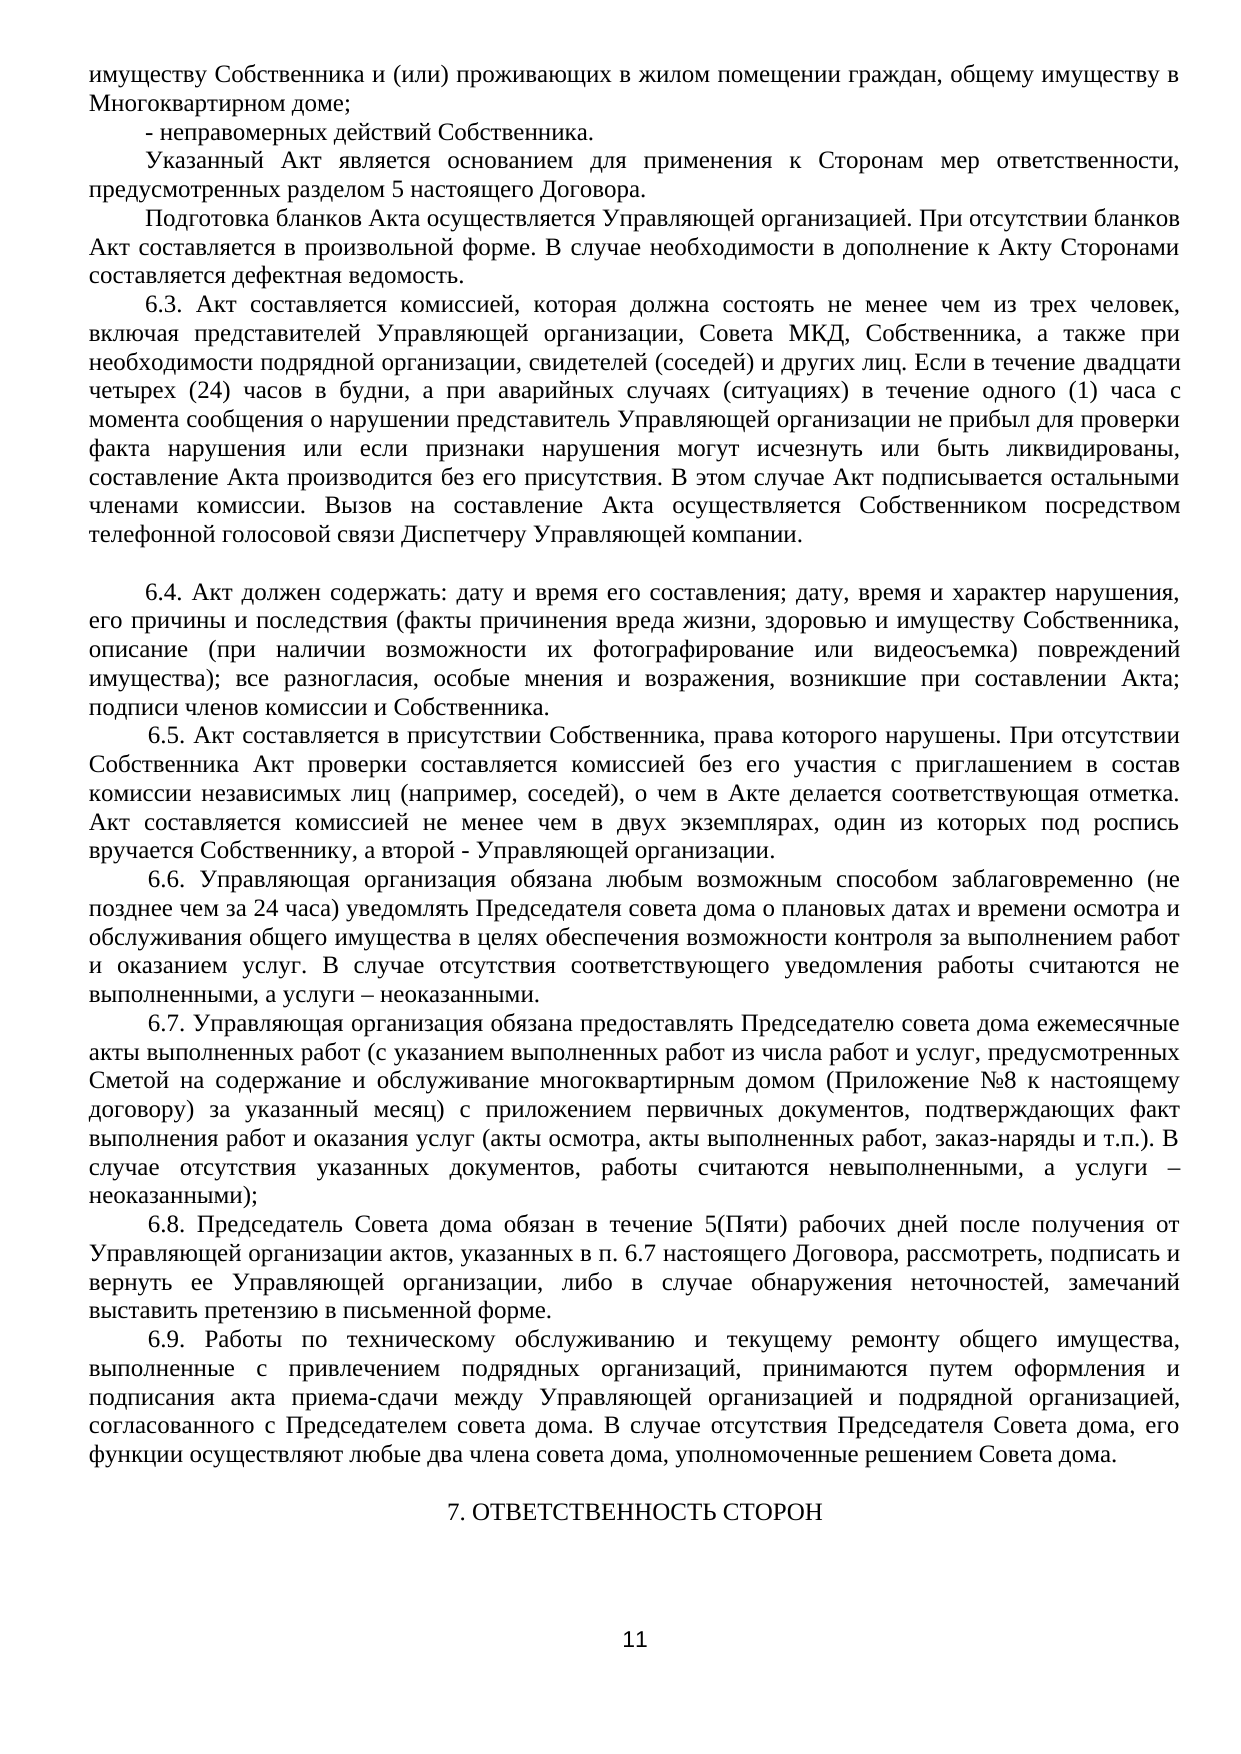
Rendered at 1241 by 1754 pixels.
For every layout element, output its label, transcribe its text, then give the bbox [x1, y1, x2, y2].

text 6.6. Управляющая организация обязана любым возможным способом заблаговременно (не позднее чем за 24 часа) уведомлять Председателя совета дома о плановых датах и времени осмотра и обслуживания общего имущества в целях обеспечения возможности контроля за выполнением работ и оказанием услуг. В случае отсутствия соответствующего уведомления работы считаются не выполненными, а услуги – неоказанными. [89, 864, 1181, 1008]
text 6.5. Акт составляется в присутствии Собственника, права которого нарушены. При отсутствии Собственника Акт проверки составляется комиссией без его участия с приглашением в состав комиссии независимых лиц (например, соседей), о чем в Акте делается соответствующая отметка. Акт составляется комиссией не менее чем в двух экземплярах, один из которых под роспись вручается Собственнику, а второй - Управляющей организации. [89, 720, 1181, 864]
text 6.4. Акт должен содержать: дату и время его составления; дату, время и характер нарушения, его причины и последствия (факты причинения вреда жизни, здоровью и имуществу Собственника, описание (при наличии возможности их фотографирование или видеосъемка) повреждений имущества); все разногласия, особые мнения и возражения, возникшие при составлении Акта; подписи членов комиссии и Собственника. [89, 577, 1181, 720]
text 6.8. Председатель Совета дома обязан в течение 5(Пяти) рабочих дней после получения от Управляющей организации актов, указанных в п. 6.7 настоящего Договора, рассмотреть, подписать и вернуть ее Управляющей организации, либо в случае обнаружения неточностей, замечаний выставить претензию в письменной форме. [89, 1209, 1181, 1324]
text 6.7. Управляющая организация обязана предоставлять Председателю совета дома ежемесячные акты выполненных работ (с указанием выполненных работ из числа работ и услуг, предусмотренных Сметой на содержание и обслуживание многоквартирным домом (Приложение №8 к настоящему договору) за указанный месяц) с приложением первичных документов, подтверждающих факт выполнения работ и оказания услуг (акты осмотра, акты выполненных работ, заказ-наряды и т.п.). В случае отсутствия указанных документов, работы считаются невыполненными, а услуги – неоказанными); [89, 1008, 1181, 1209]
text 6.9. Работы по техническому обслуживанию и текущему ремонту общего имущества, выполненные с привлечением подрядных организаций, принимаются путем оформления и подписания акта приема-сдачи между Управляющей организацией и подрядной организацией, согласованного с Председателем совета дома. В случае отсутствия Председателя Совета дома, его функции осуществляют любые два члена совета дома, уполномоченные решением Совета дома. [89, 1324, 1181, 1468]
text Подготовка бланков Акта осуществляется Управляющей организацией. При отсутствии бланков Акт составляется в произвольной форме. В случае необходимости в дополнение к Акту Сторонами составляется дефектная ведомость. [89, 203, 1181, 289]
text Указанный Акт является основанием для применения к Сторонам мер ответственности, предусмотренных разделом 5 настоящего Договора. [89, 145, 1181, 203]
text 6.3. Акт составляется комиссией, которая должна состоять не менее чем из трех человек, включая представителей Управляющей организации, Совета МКД, Собственника, а также при необходимости подрядной организации, свидетелей (соседей) и других лиц. Если в течение двадцати четырех (24) часов в будни, а при аварийных случаях (ситуациях) в течение одного (1) часа с момента сообщения о нарушении представитель Управляющей организации не прибыл для проверки факта нарушения или если признаки нарушения могут исчезнуть или быть ликвидированы, составление Акта производится без его присутствия. В этом случае Акт подписывается остальными членами комиссии. Вызов на составление Акта осуществляется Собственником посредством телефонной голосовой связи Диспетчеру Управляющей компании. [89, 289, 1181, 548]
text - неправомерных действий Собственника. [89, 117, 1181, 145]
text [89, 59, 1181, 117]
text 7. ОТВЕТСТВЕННОСТЬ СТОРОН [89, 1497, 1181, 1525]
